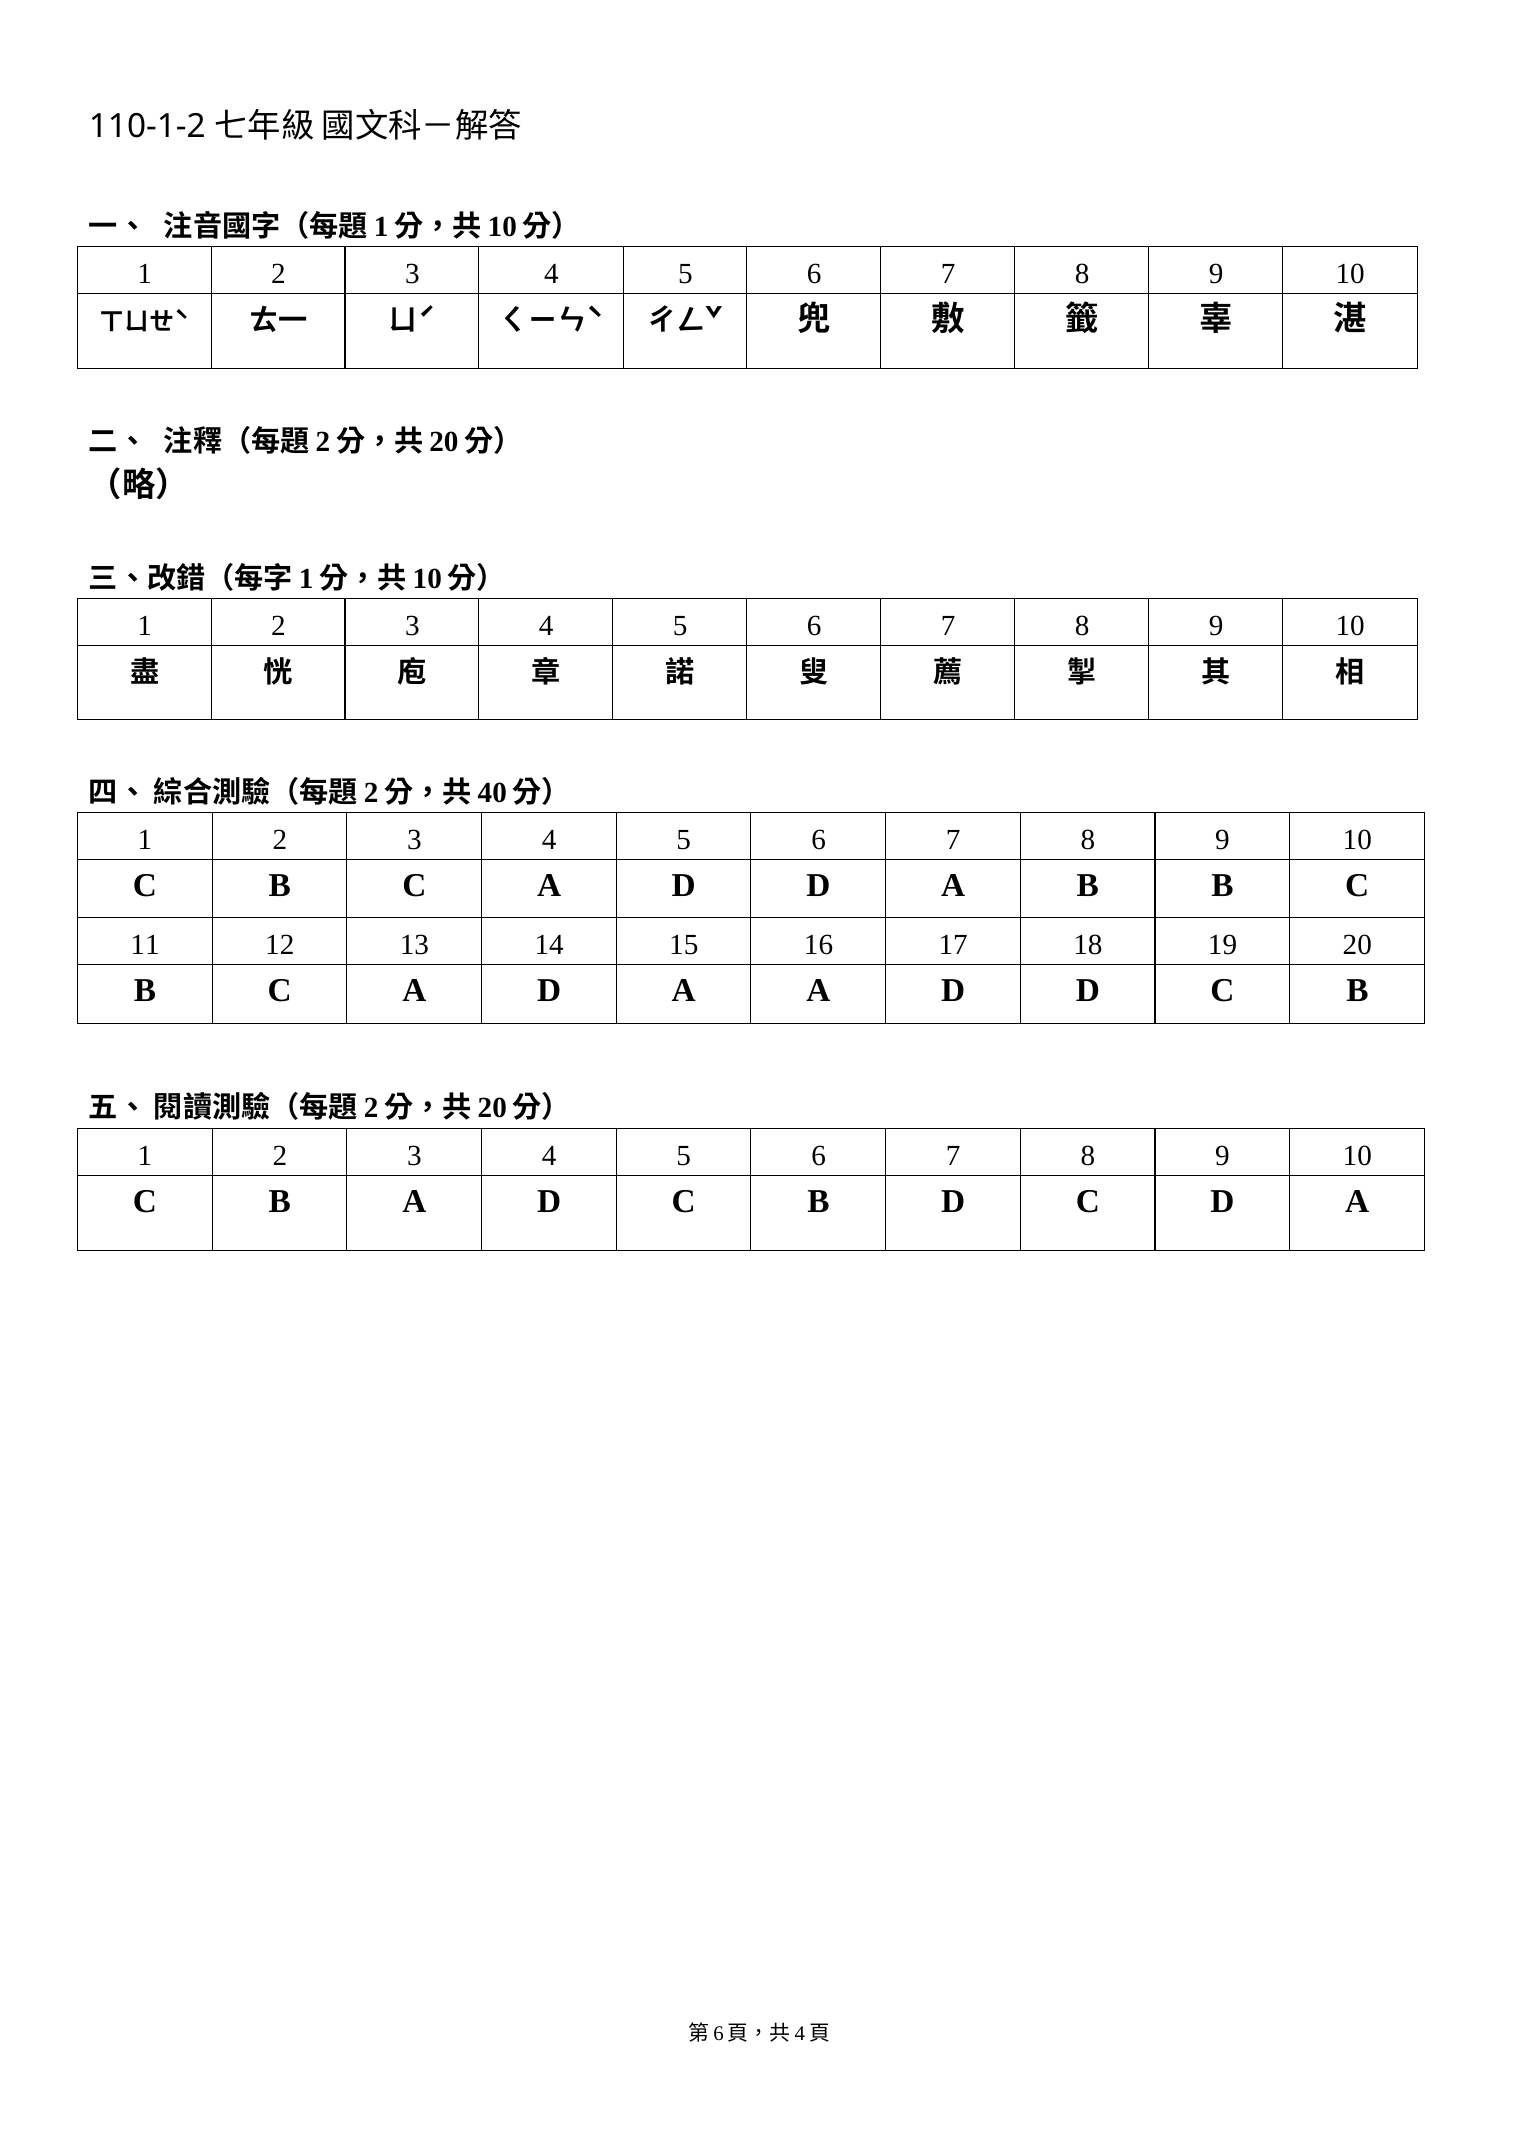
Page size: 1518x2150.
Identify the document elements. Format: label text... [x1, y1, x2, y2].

table_cell 相 [1283, 646, 1417, 719]
table_header 10 [1290, 813, 1424, 858]
table_cell B [1290, 965, 1424, 1023]
table_cell D [617, 860, 750, 917]
table_cell ㄔㄥˇ [624, 294, 746, 367]
table_cell 13 [347, 918, 481, 964]
table_cell 16 [751, 918, 885, 964]
table_cell 薦 [881, 646, 1014, 719]
table_cell C [1156, 965, 1289, 1023]
table_header 2 [212, 247, 344, 293]
table_header 4 [479, 247, 623, 293]
table_header 2 [212, 599, 344, 644]
table_cell 15 [617, 918, 750, 964]
table_cell C [78, 1176, 212, 1249]
table_cell 掣 [1015, 646, 1148, 719]
table_cell ㄑㄧㄣˋ [479, 294, 623, 367]
table_cell 恍 [212, 646, 344, 719]
table_header 6 [747, 247, 880, 293]
table_header 10 [1290, 1129, 1424, 1175]
table_cell 19 [1156, 918, 1289, 964]
table_header 1 [78, 599, 211, 644]
table_cell 叟 [747, 646, 880, 719]
table_cell A [482, 860, 616, 917]
table_header 10 [1283, 599, 1417, 644]
text 四、 綜合測驗（每題2分，共40分） [89, 766, 1429, 812]
table_cell D [886, 965, 1020, 1023]
table_header 8 [1015, 247, 1148, 293]
table_cell D [751, 860, 885, 917]
table_header 9 [1156, 1129, 1289, 1175]
table_header 2 [213, 813, 346, 858]
table_header 5 [617, 813, 750, 858]
table_cell 其 [1149, 646, 1282, 719]
table_cell 籤 [1015, 294, 1148, 367]
table_cell C [213, 965, 346, 1023]
table_header 5 [624, 247, 746, 293]
table_header 1 [78, 247, 211, 293]
table_cell B [78, 965, 212, 1023]
table_header 9 [1149, 247, 1282, 293]
table_cell A [886, 860, 1020, 917]
table_header 3 [346, 247, 478, 293]
table_cell D [886, 1176, 1020, 1249]
table_header 5 [617, 1129, 750, 1175]
table_header 4 [482, 813, 616, 858]
table_cell 14 [482, 918, 616, 964]
table_cell D [482, 1176, 616, 1249]
table_cell B [751, 1176, 885, 1249]
table_header 3 [346, 599, 478, 644]
table_header 6 [751, 813, 885, 858]
table_cell D [1156, 1176, 1289, 1249]
table_cell B [213, 1176, 346, 1249]
table_cell 章 [479, 646, 612, 719]
table_header 4 [482, 1129, 616, 1175]
table_cell A [751, 965, 885, 1023]
table_cell 18 [1021, 918, 1154, 964]
table_header 4 [479, 599, 612, 644]
text 110-1-2 七年級 國文科－解答 [89, 96, 1429, 148]
table_cell B [1156, 860, 1289, 917]
table_cell A [347, 965, 481, 1023]
table_header 9 [1156, 813, 1289, 858]
table_cell A [1290, 1176, 1424, 1249]
table_header 1 [78, 1129, 212, 1175]
table_header 6 [751, 1129, 885, 1175]
table_cell C [78, 860, 212, 917]
table_header 8 [1015, 599, 1148, 644]
table_header 3 [347, 1129, 481, 1175]
list 注音國字（每題1分，共10分） [89, 200, 1429, 246]
table_cell 庖 [346, 646, 478, 719]
table_cell 17 [886, 918, 1020, 964]
list 注釋（每題2分，共20分） [89, 414, 1429, 460]
table_cell 盡 [78, 646, 211, 719]
table_header 5 [613, 599, 746, 644]
table_cell ㄊ一 [212, 294, 344, 367]
table_cell C [1290, 860, 1424, 917]
table_header 7 [881, 247, 1014, 293]
table_cell 兜 [747, 294, 880, 367]
table_cell ㄩˊ [346, 294, 478, 367]
table_header 8 [1021, 1129, 1154, 1175]
table_cell C [617, 1176, 750, 1249]
table_cell B [1021, 860, 1154, 917]
table_header 1 [78, 813, 212, 858]
table_cell 諾 [613, 646, 746, 719]
table_header 6 [747, 599, 880, 644]
table_header 10 [1283, 247, 1417, 293]
table_cell 11 [78, 918, 212, 964]
table_header 9 [1149, 599, 1282, 644]
table_cell C [1021, 1176, 1154, 1249]
table_cell B [213, 860, 346, 917]
table_cell ㄒㄩㄝˋ [78, 294, 211, 367]
table_header 7 [886, 1129, 1020, 1175]
table_cell 湛 [1283, 294, 1417, 367]
table_header 7 [886, 813, 1020, 858]
table_cell 12 [213, 918, 346, 964]
table_cell C [347, 860, 481, 917]
text 三、改錯（每字1分，共10分） [89, 552, 1429, 598]
table_header 8 [1021, 813, 1154, 858]
table_cell 20 [1290, 918, 1424, 964]
table_cell A [347, 1176, 481, 1249]
table_cell 辜 [1149, 294, 1282, 367]
table_cell A [617, 965, 750, 1023]
table_cell D [1021, 965, 1154, 1023]
table_header 2 [213, 1129, 346, 1175]
table_header 7 [881, 599, 1014, 644]
text （略） [89, 460, 1429, 506]
text 五、 閱讀測驗（每題2分，共20分） [89, 1076, 1429, 1128]
table_cell D [482, 965, 616, 1023]
table_cell 敷 [881, 294, 1014, 367]
table_header 3 [347, 813, 481, 858]
